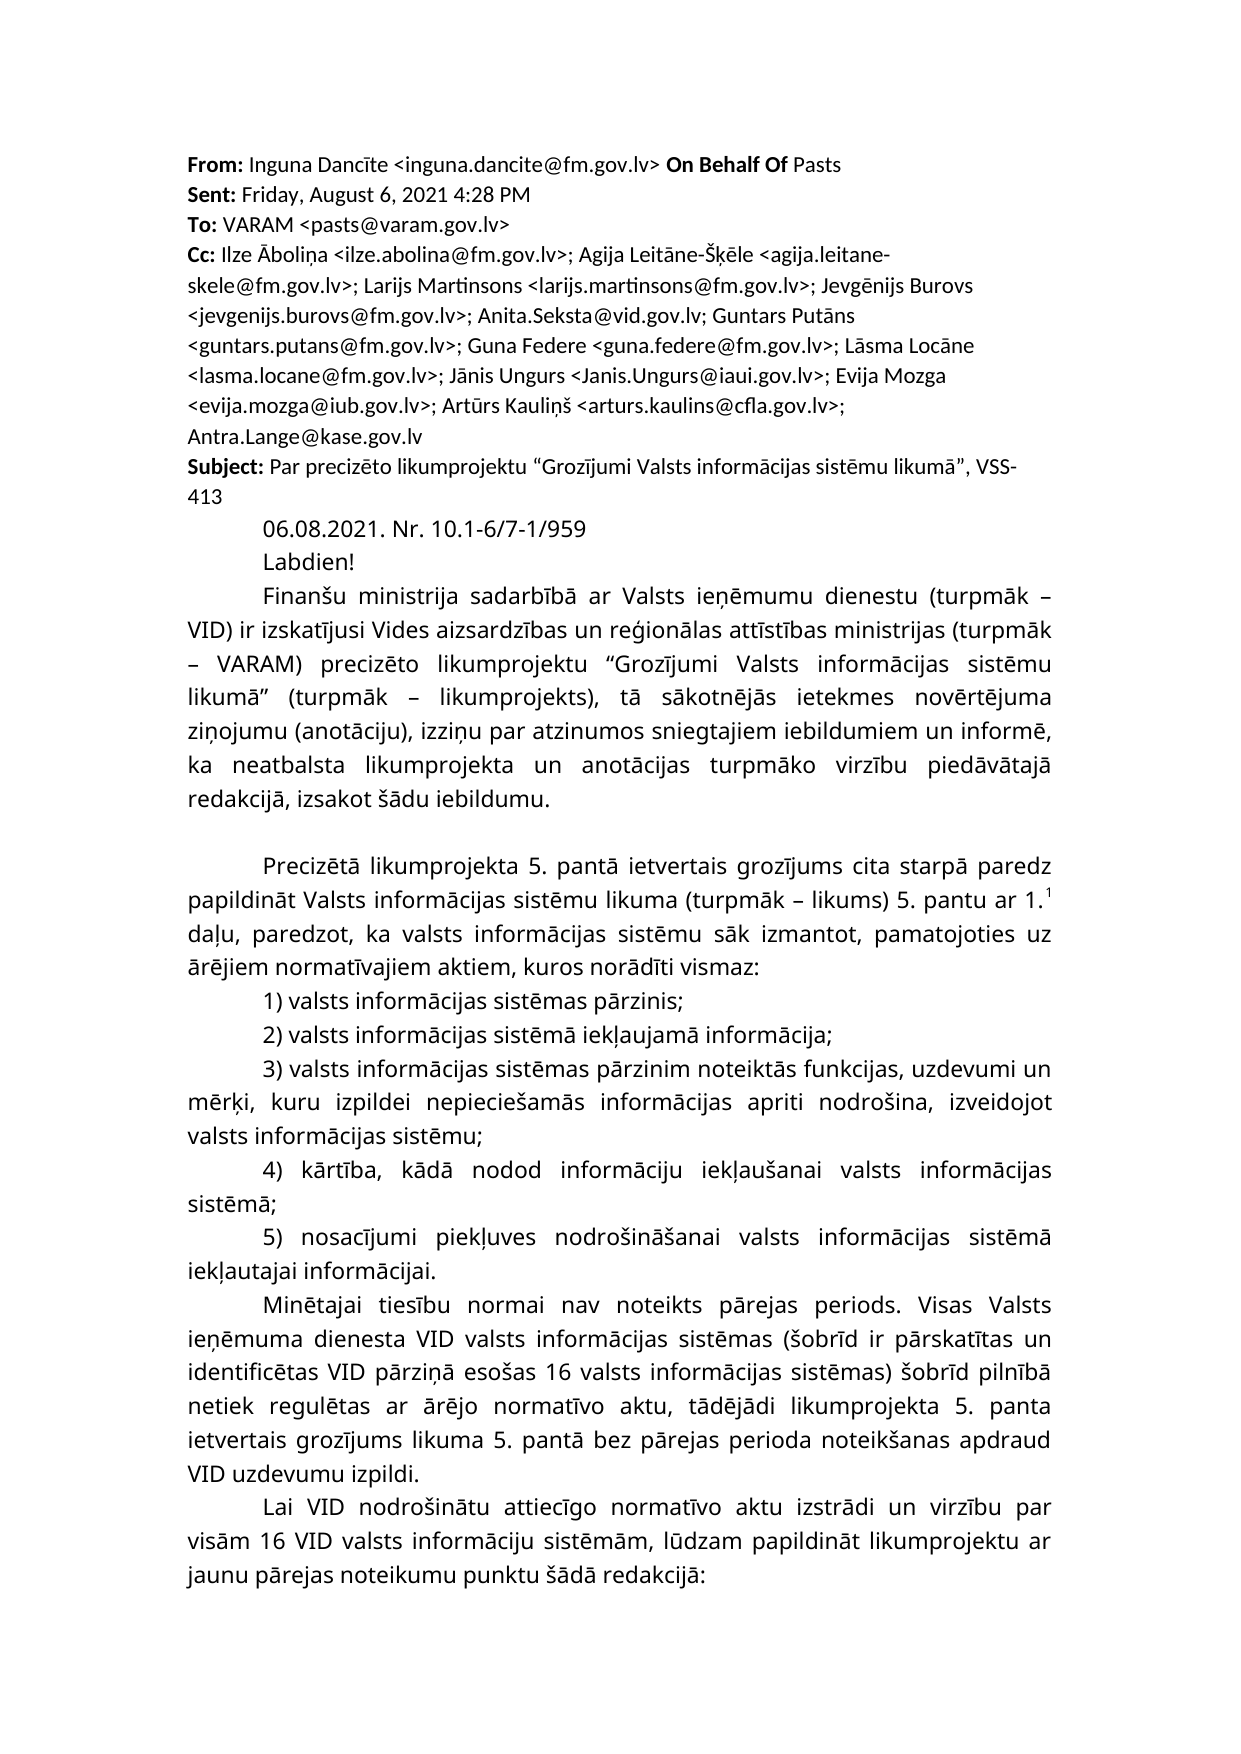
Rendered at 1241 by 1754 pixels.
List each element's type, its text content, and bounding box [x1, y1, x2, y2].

text From: Inguna Dancīte <inguna.dancite@fm.gov.lv> On Behalf Of Pasts Sent: Friday, August 6, 2021 4:28 PM To: VARAM <pasts@varam.gov.lv> Cc: Ilze Āboliņa <ilze.abolina@fm.gov.lv>; Agija Leitāne-Šķēle <agija.leitane-skele@fm.gov.lv>; Larijs Martinsons <larijs.martinsons@fm.gov.lv>; Jevgēnijs Burovs <jevgenijs.burovs@fm.gov.lv>; Anita.Seksta@vid.gov.lv; Guntars Putāns <guntars.putans@fm.gov.lv>; Guna Federe <guna.federe@fm.gov.lv>; Lāsma Locāne <lasma.locane@fm.gov.lv>; Jānis Ungurs <Janis.Ungurs@iaui.gov.lv>; Evija Mozga <evija.mozga@iub.gov.lv>; Artūrs Kauliņš <arturs.kaulins@cfla.gov.lv>; Antra.Lange@kase.gov.lv Subject: Par precizēto likumprojektu “Grozījumi Valsts informācijas sistēmu likumā”, VSS-413 [187, 150, 1053, 510]
text Precizētā likumprojekta 5. pantā ietvertais grozījums cita starpā paredz papildināt Valsts informācijas sistēmu likuma (turpmāk – likums) 5. pantu ar 1.1 daļu, paredzot, ka valsts informācijas sistēmu sāk izmantot, pamatojoties uz ārējiem normatīvajiem aktiem, kuros norādīti vismaz: [187, 850, 1053, 982]
text Labdien! [187, 546, 1053, 577]
text Finanšu ministrija sadarbībā ar Valsts ieņēmumu dienestu (turpmāk – VID) ir izskatījusi Vides aizsardzības un reģionālas attīstības ministrijas (turpmāk – VARAM) precizēto likumprojektu “Grozījumi Valsts informācijas sistēmu likumā” (turpmāk – likumprojekts), tā sākotnējās ietekmes novērtējuma ziņojumu (anotāciju), izziņu par atzinumos sniegtajiem iebildumiem un informē, ka neatbalsta likumprojekta un anotācijas turpmāko virzību piedāvātajā redakcijā, izsakot šādu iebildumu. [187, 580, 1053, 814]
text Lai VID nodrošinātu attiecīgo normatīvo aktu izstrādi un virzību par visām 16 VID valsts informāciju sistēmām, lūdzam papildināt likumprojektu ar jaunu pārejas noteikumu punktu šādā redakcijā: [187, 1491, 1053, 1590]
text Minētajai tiesību normai nav noteikts pārejas periods. Visas Valsts ieņēmuma dienesta VID valsts informācijas sistēmas (šobrīd ir pārskatītas un identificētas VID pārziņā esošas 16 valsts informācijas sistēmas) šobrīd pilnībā netiek regulētas ar ārējo normatīvo aktu, tādējādi likumprojekta 5. panta ietvertais grozījums likuma 5. pantā bez pārejas perioda noteikšanas apdraud VID uzdevumu izpildi. [187, 1289, 1053, 1489]
text 3) valsts informācijas sistēmas pārzinim noteiktās funkcijas, uzdevumi un mērķi, kuru izpildei nepieciešamās informācijas apriti nodrošina, izveidojot valsts informācijas sistēmu; [187, 1052, 1053, 1151]
text 1) valsts informācijas sistēmas pārzinis; [187, 985, 1053, 1016]
text 2) valsts informācijas sistēmā iekļaujamā informācija; [187, 1019, 1053, 1050]
text 4) kārtība, kādā nodod informāciju iekļaušanai valsts informācijas sistēmā; [187, 1154, 1053, 1219]
text 06.08.2021. Nr. 10.1-6/7-1/959 [187, 512, 1053, 544]
text 5) nosacījumi piekļuves nodrošināšanai valsts informācijas sistēmā iekļautajai informācijai. [187, 1221, 1053, 1286]
